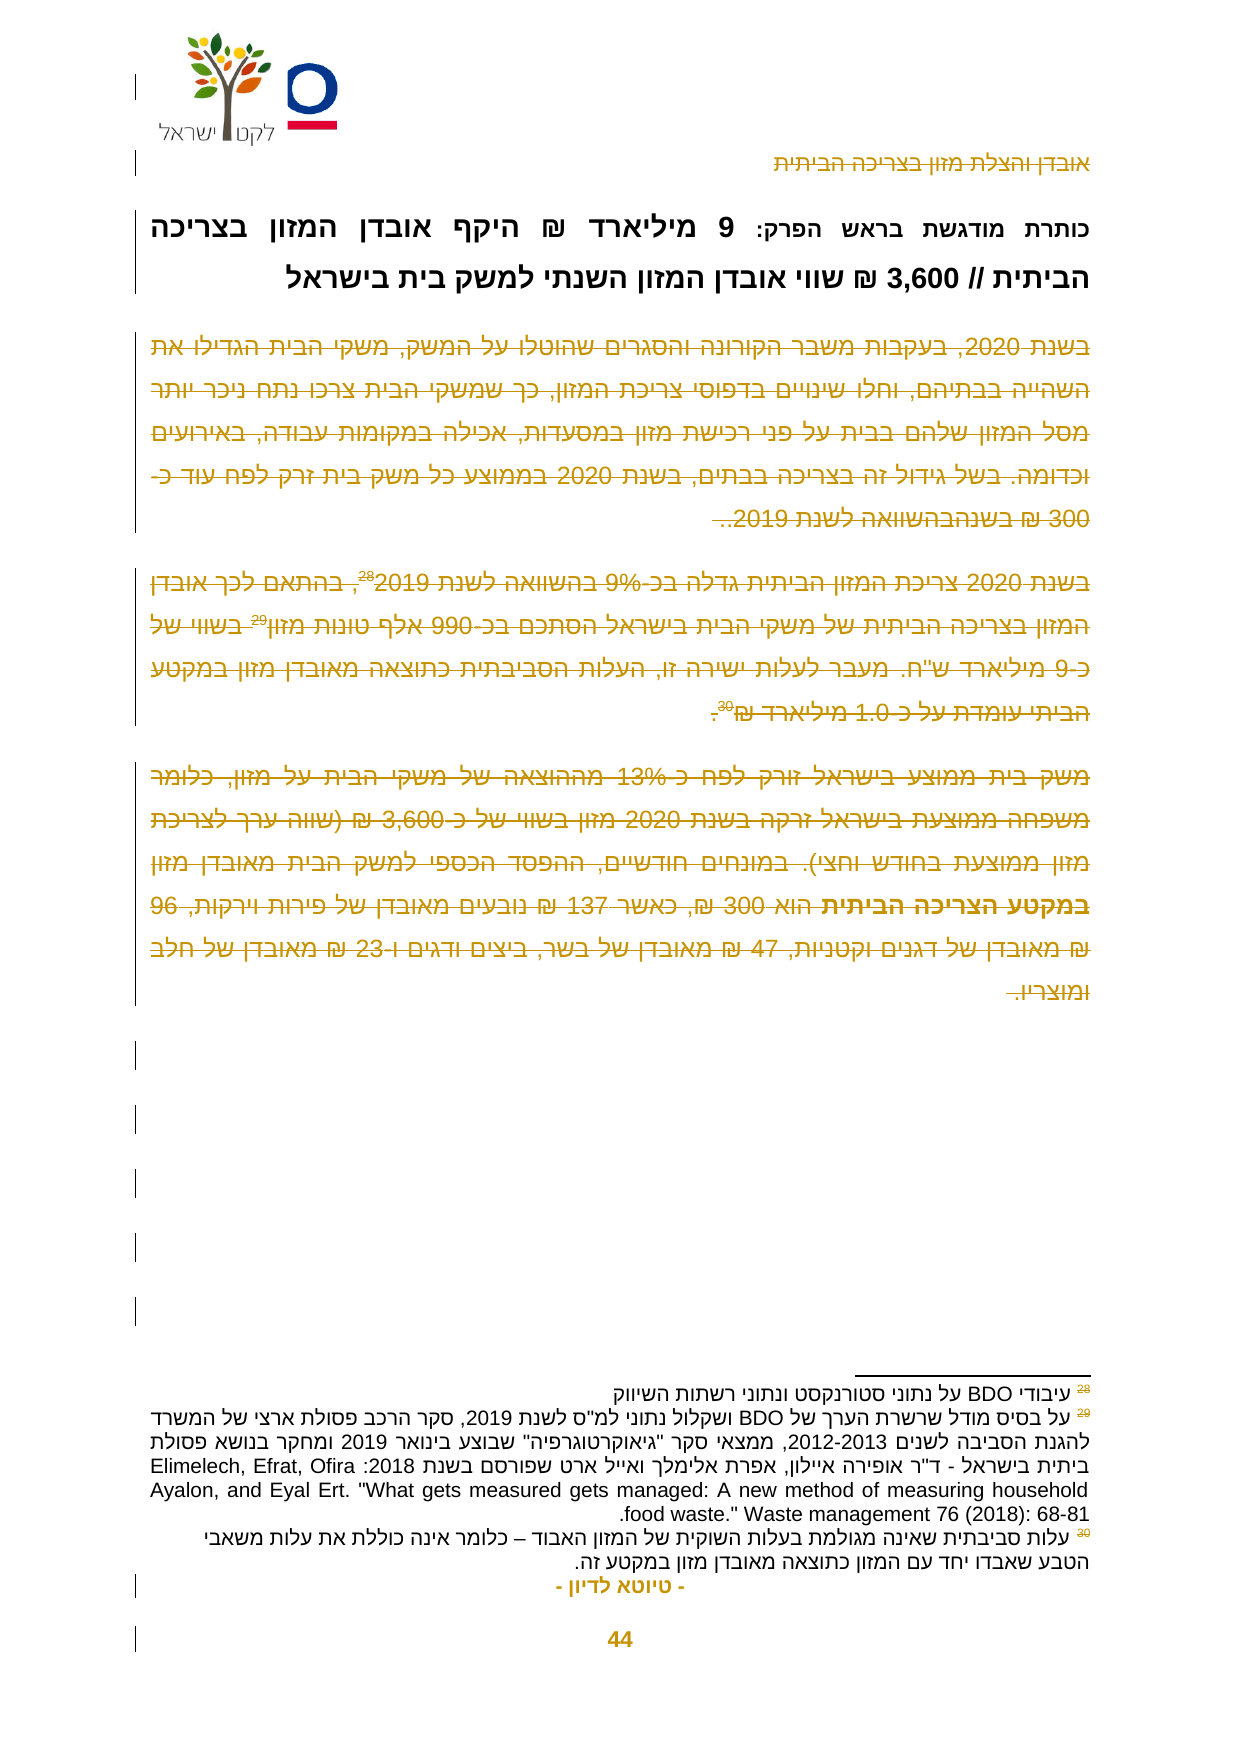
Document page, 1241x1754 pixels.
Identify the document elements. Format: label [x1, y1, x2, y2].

picture [146, 9, 341, 151]
